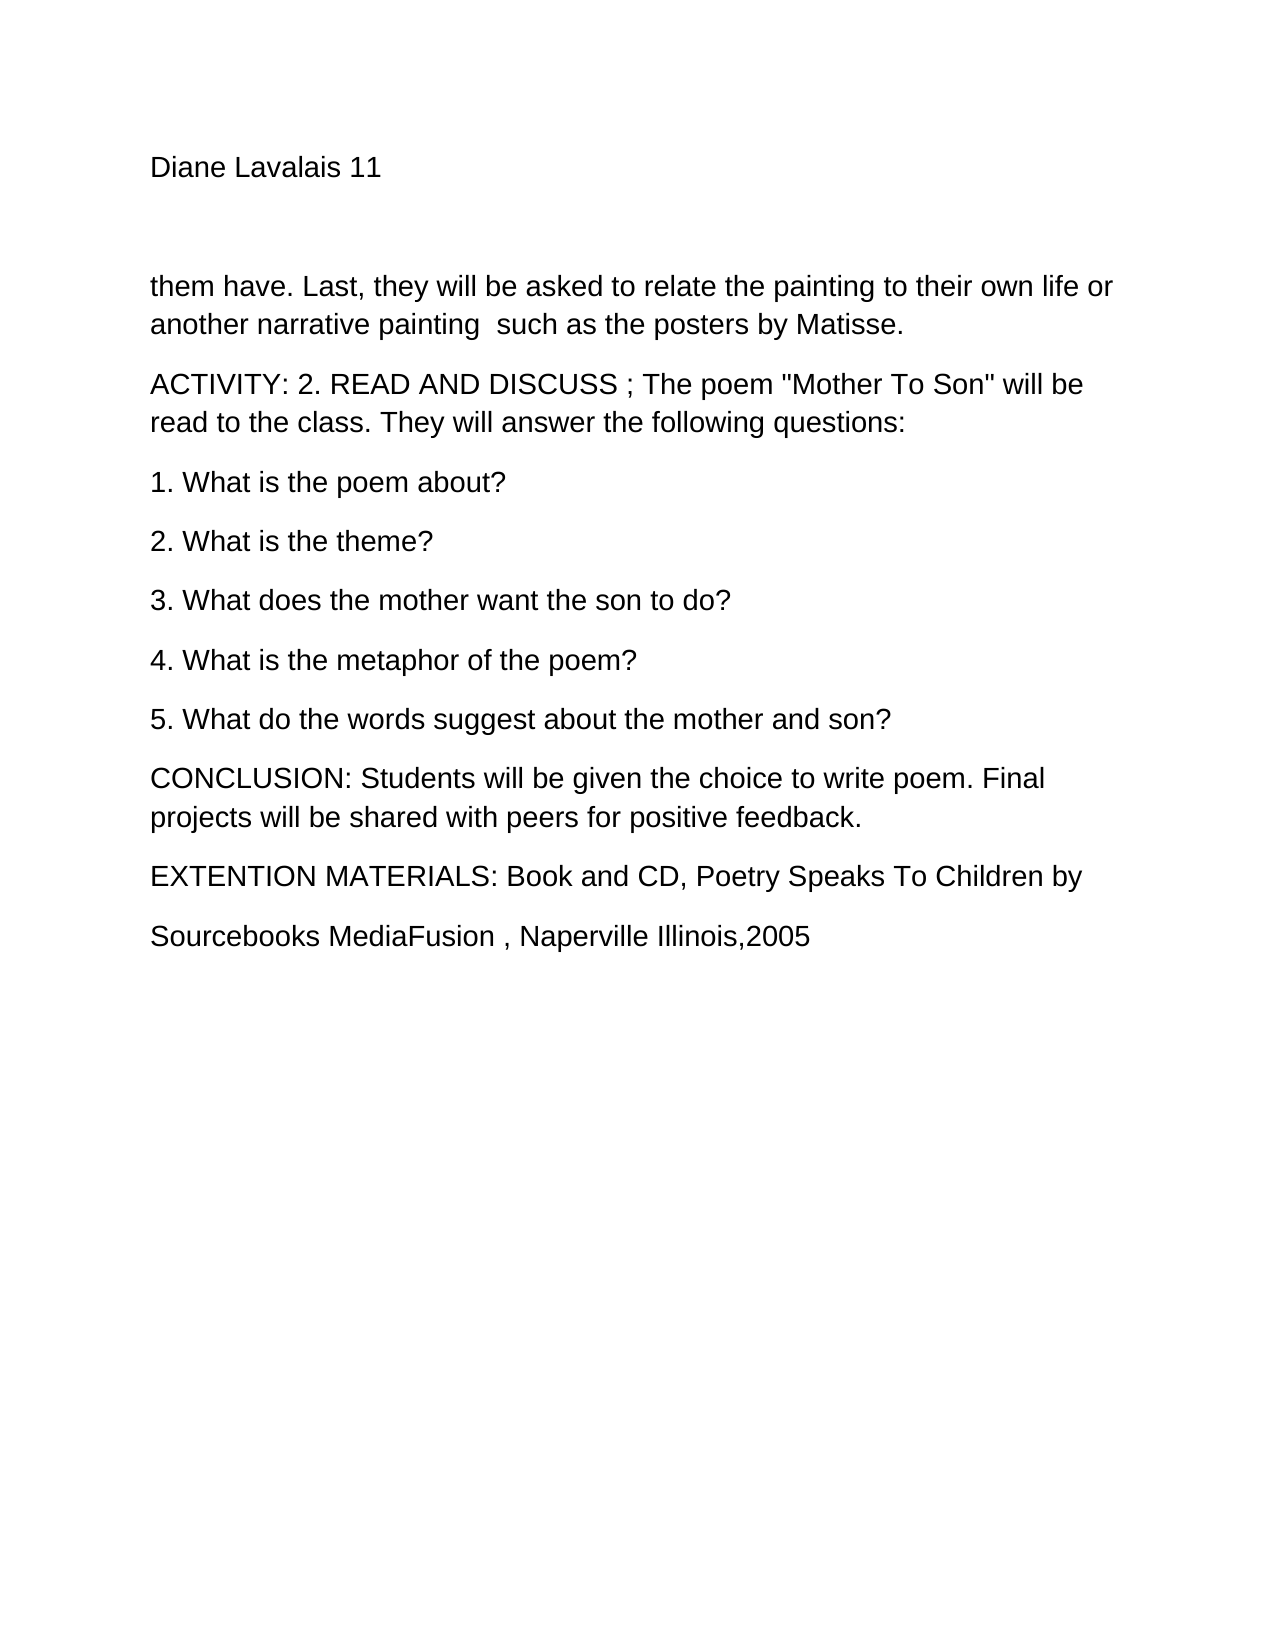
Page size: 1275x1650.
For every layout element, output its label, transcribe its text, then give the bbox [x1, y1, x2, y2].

text EXTENTION MATERIALS: Book and CD, Poetry Speaks To Children by [150, 859, 1125, 893]
text 4. What is the metaphor of the poem? [150, 643, 1125, 676]
text ACTIVITY: 2. READ AND DISCUSS ; The poem "Mother To Son" will be read to the class. They will answer the following questions: [150, 367, 1125, 439]
text Sourcebooks MediaFusion , Naperville Illinois,2005 [150, 919, 1125, 952]
text 5. What do the words suggest about the mother and son? [150, 702, 1125, 736]
text Diane Lavalais 11 [150, 150, 1125, 183]
text them have. Last, they will be asked to relate the painting to their own life or another narrative painting such as the posters by Matisse. [150, 269, 1125, 341]
text CONCLUSION: Students will be given the choice to write poem. Final projects will be shared with peers for positive feedback. [150, 761, 1125, 833]
text 3. What does the mother want the son to do? [150, 583, 1125, 617]
text 2. What is the theme? [150, 524, 1125, 557]
text 1. What is the poem about? [150, 464, 1125, 498]
